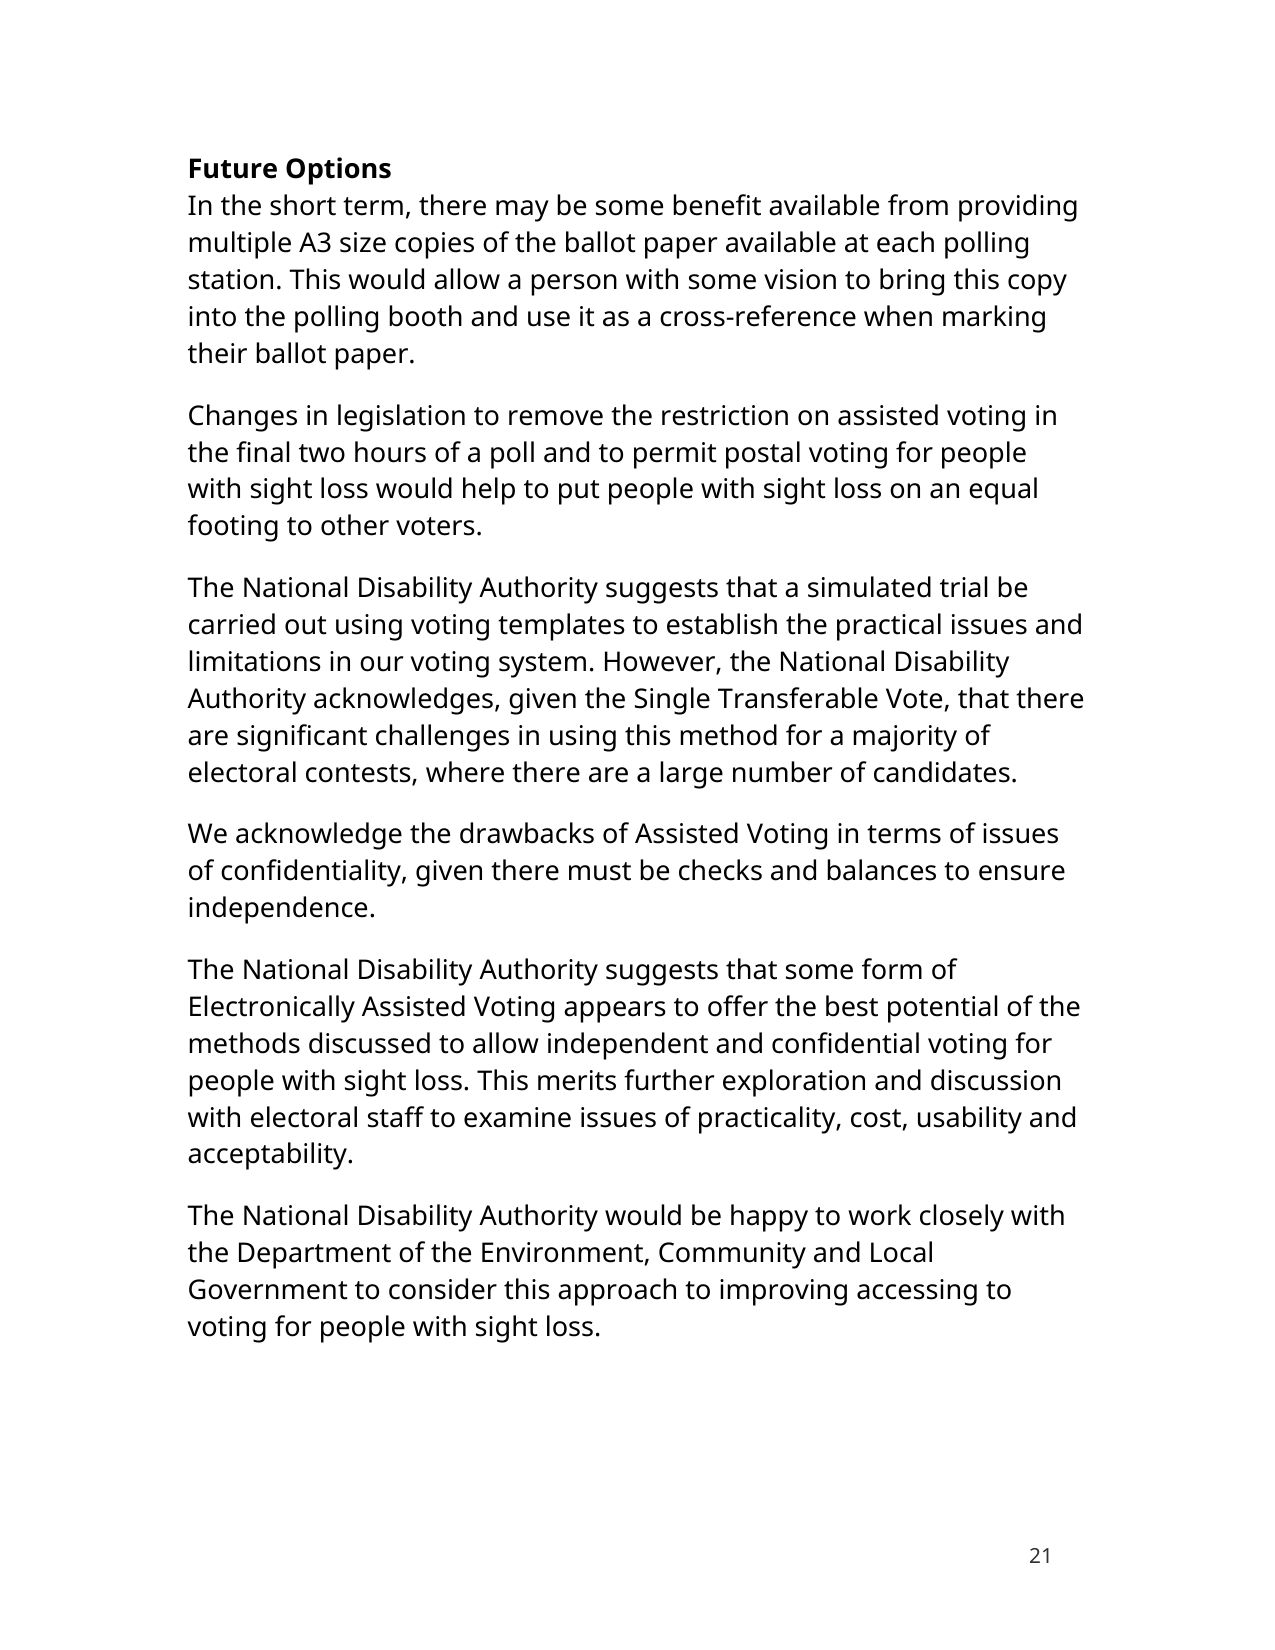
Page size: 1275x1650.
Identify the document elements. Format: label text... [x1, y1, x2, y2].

text The National Disability Authority suggests that a simulated trial be carried out using voting templates to establish the practical issues and limitations in our voting system. However, the National Disability Authority acknowledges, given the Single Transferable Vote, that there are significant challenges in using this method for a majority of electoral contests, where there are a large number of candidates. [187, 569, 1087, 790]
text We acknowledge the drawbacks of Assisted Voting in terms of issues of confidentiality, given there must be checks and balances to ensure independence. [187, 815, 1087, 926]
text The National Disability Authority suggests that some form of Electronically Assisted Voting appears to offer the best potential of the methods discussed to allow independent and confidential voting for people with sight loss. This merits further exploration and discussion with electoral staff to examine issues of practicality, cost, usability and acceptability. [187, 951, 1087, 1172]
text Changes in legislation to remove the restriction on assisted voting in the final two hours of a poll and to permit postal voting for people with sight loss would help to put people with sight loss on an equal footing to other voters. [187, 396, 1087, 544]
text The National Disability Authority would be happy to work closely with the Department of the Environment, Community and Local Government to consider this approach to improving accessing to voting for people with sight loss. [187, 1197, 1087, 1344]
subtitle Future Options [187, 150, 1087, 187]
text In the short term, there may be some benefit available from providing multiple A3 size copies of the ballot paper available at each polling station. This would allow a person with some vision to bring this copy into the polling booth and use it as a cross-reference when marking their ballot paper. [187, 187, 1087, 371]
